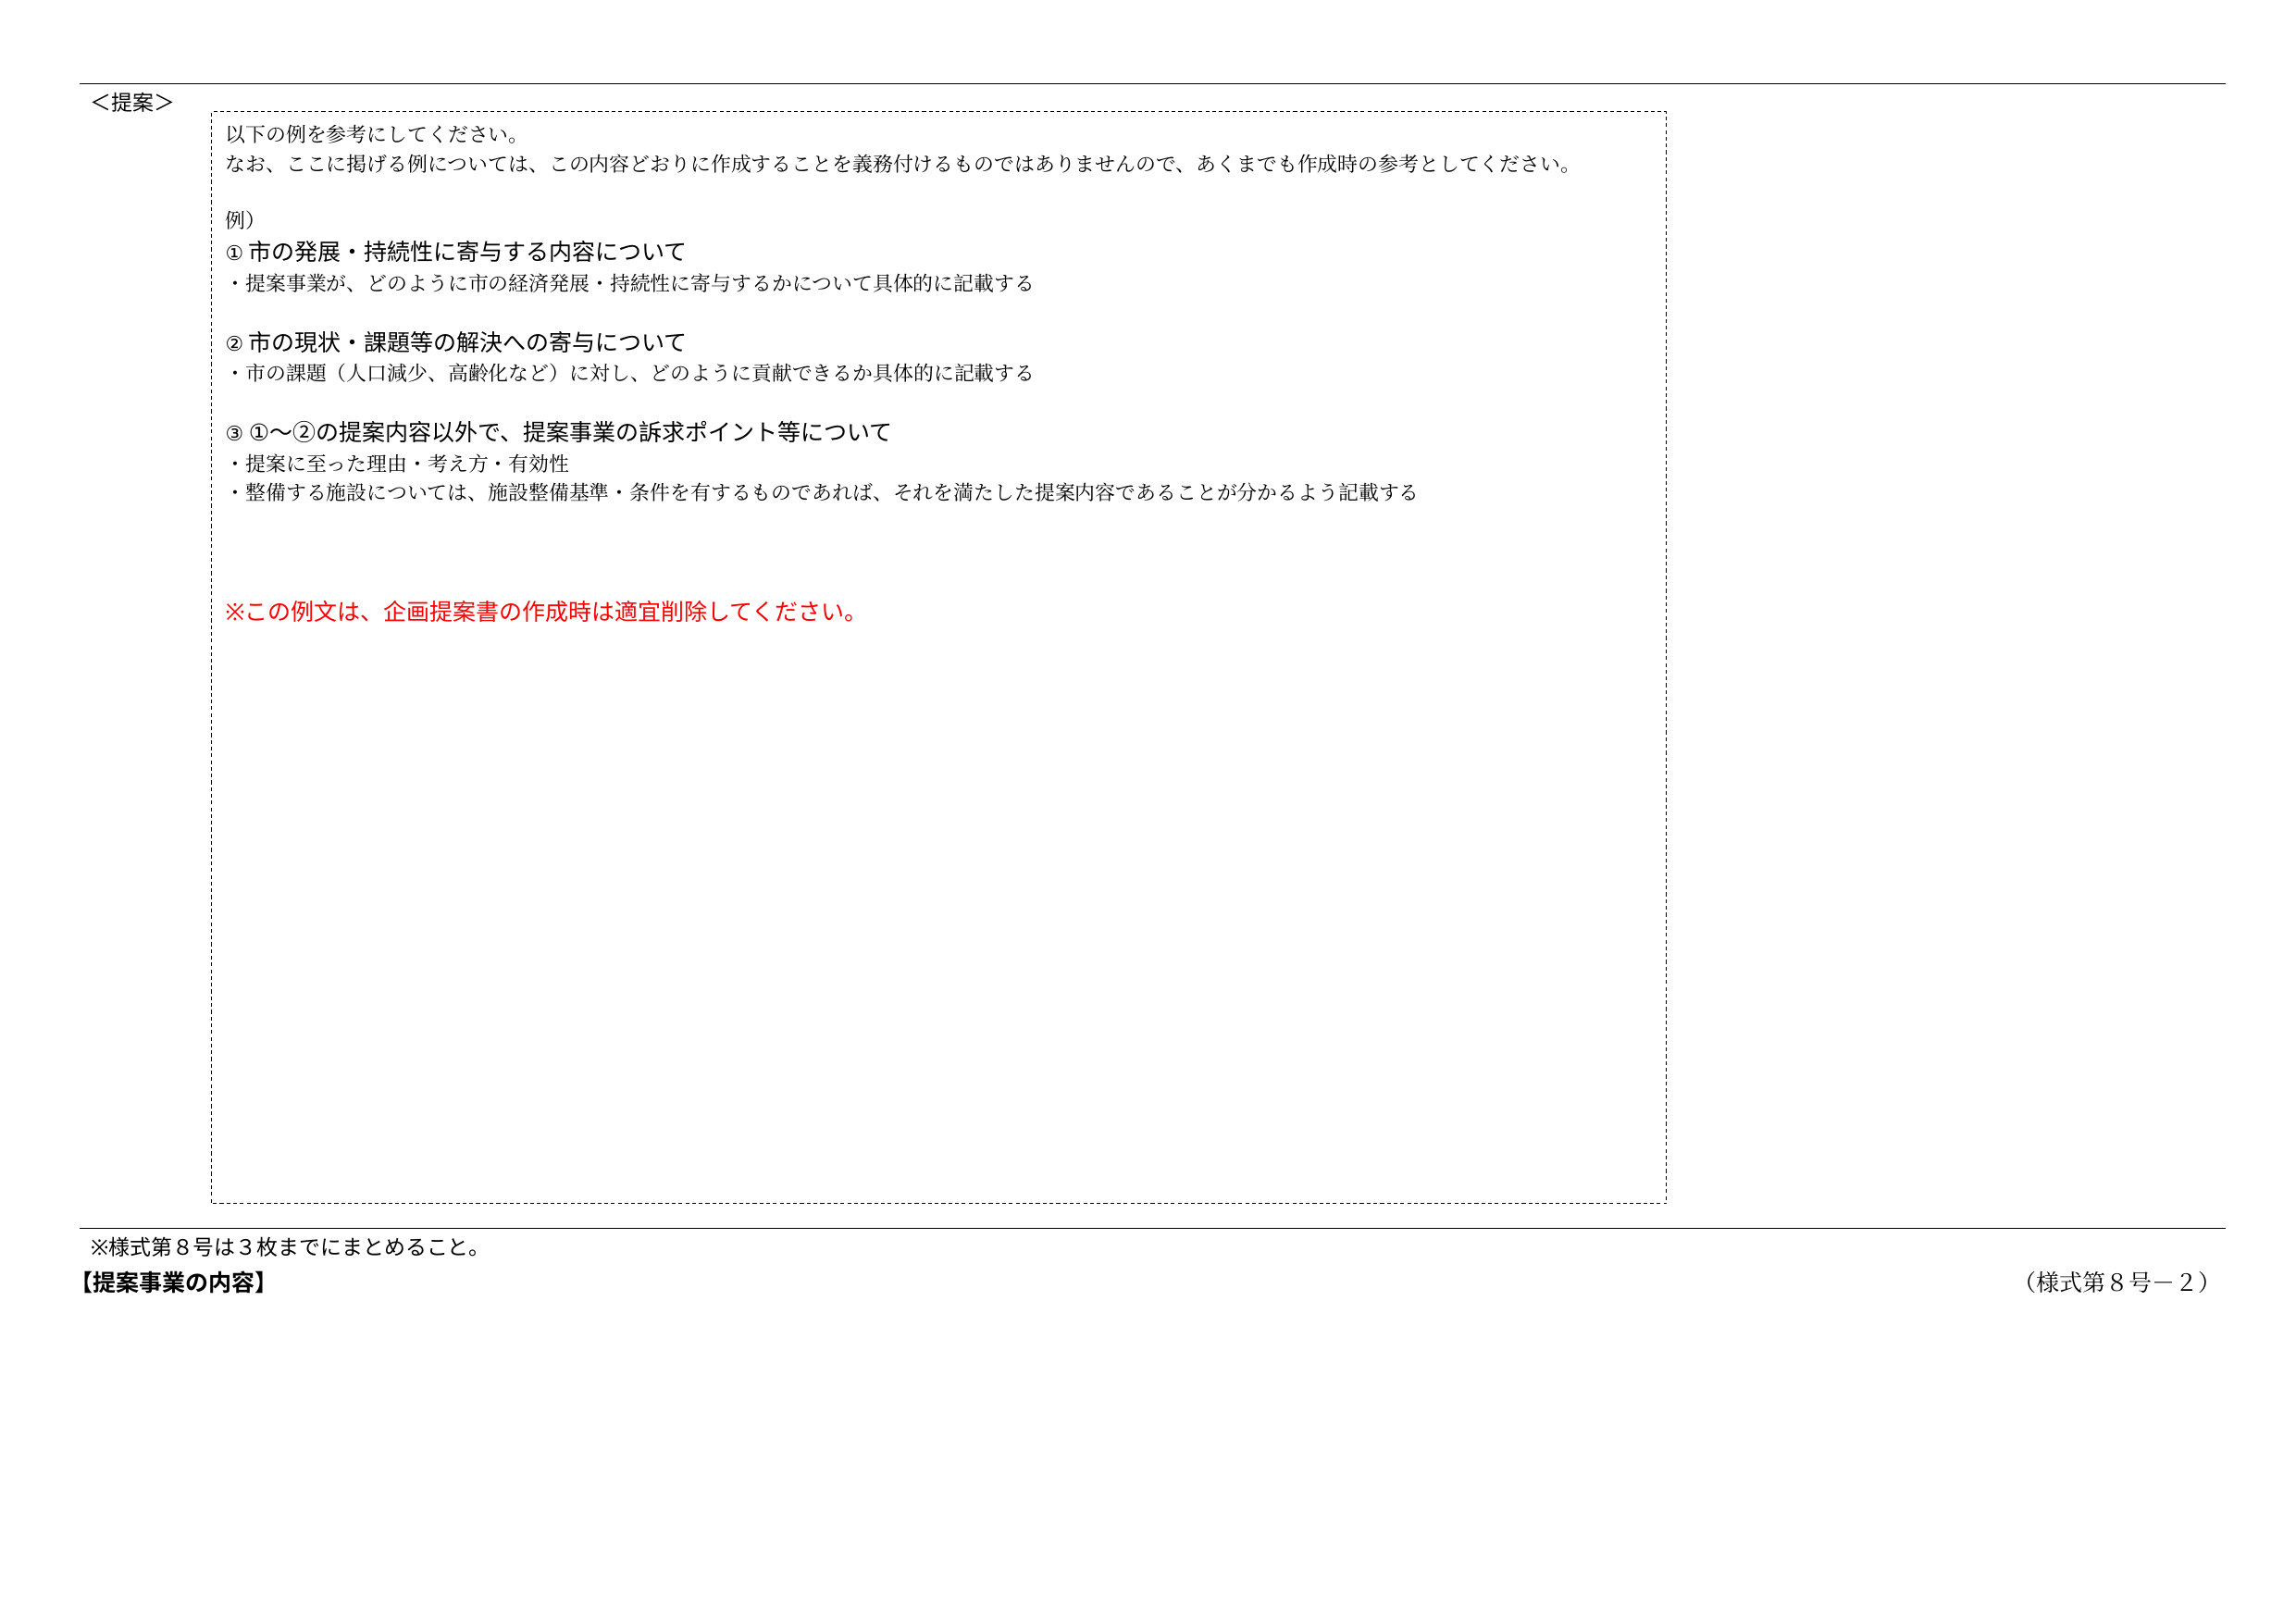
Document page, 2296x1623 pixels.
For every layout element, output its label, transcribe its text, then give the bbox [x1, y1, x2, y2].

text 【提案事業の内容】 （様式第８号－２） [69, 1263, 2226, 1298]
text ※様式第８号は３枚までにまとめること。 [69, 1229, 2226, 1263]
table_cell ＜提案＞ [80, 84, 2225, 1228]
